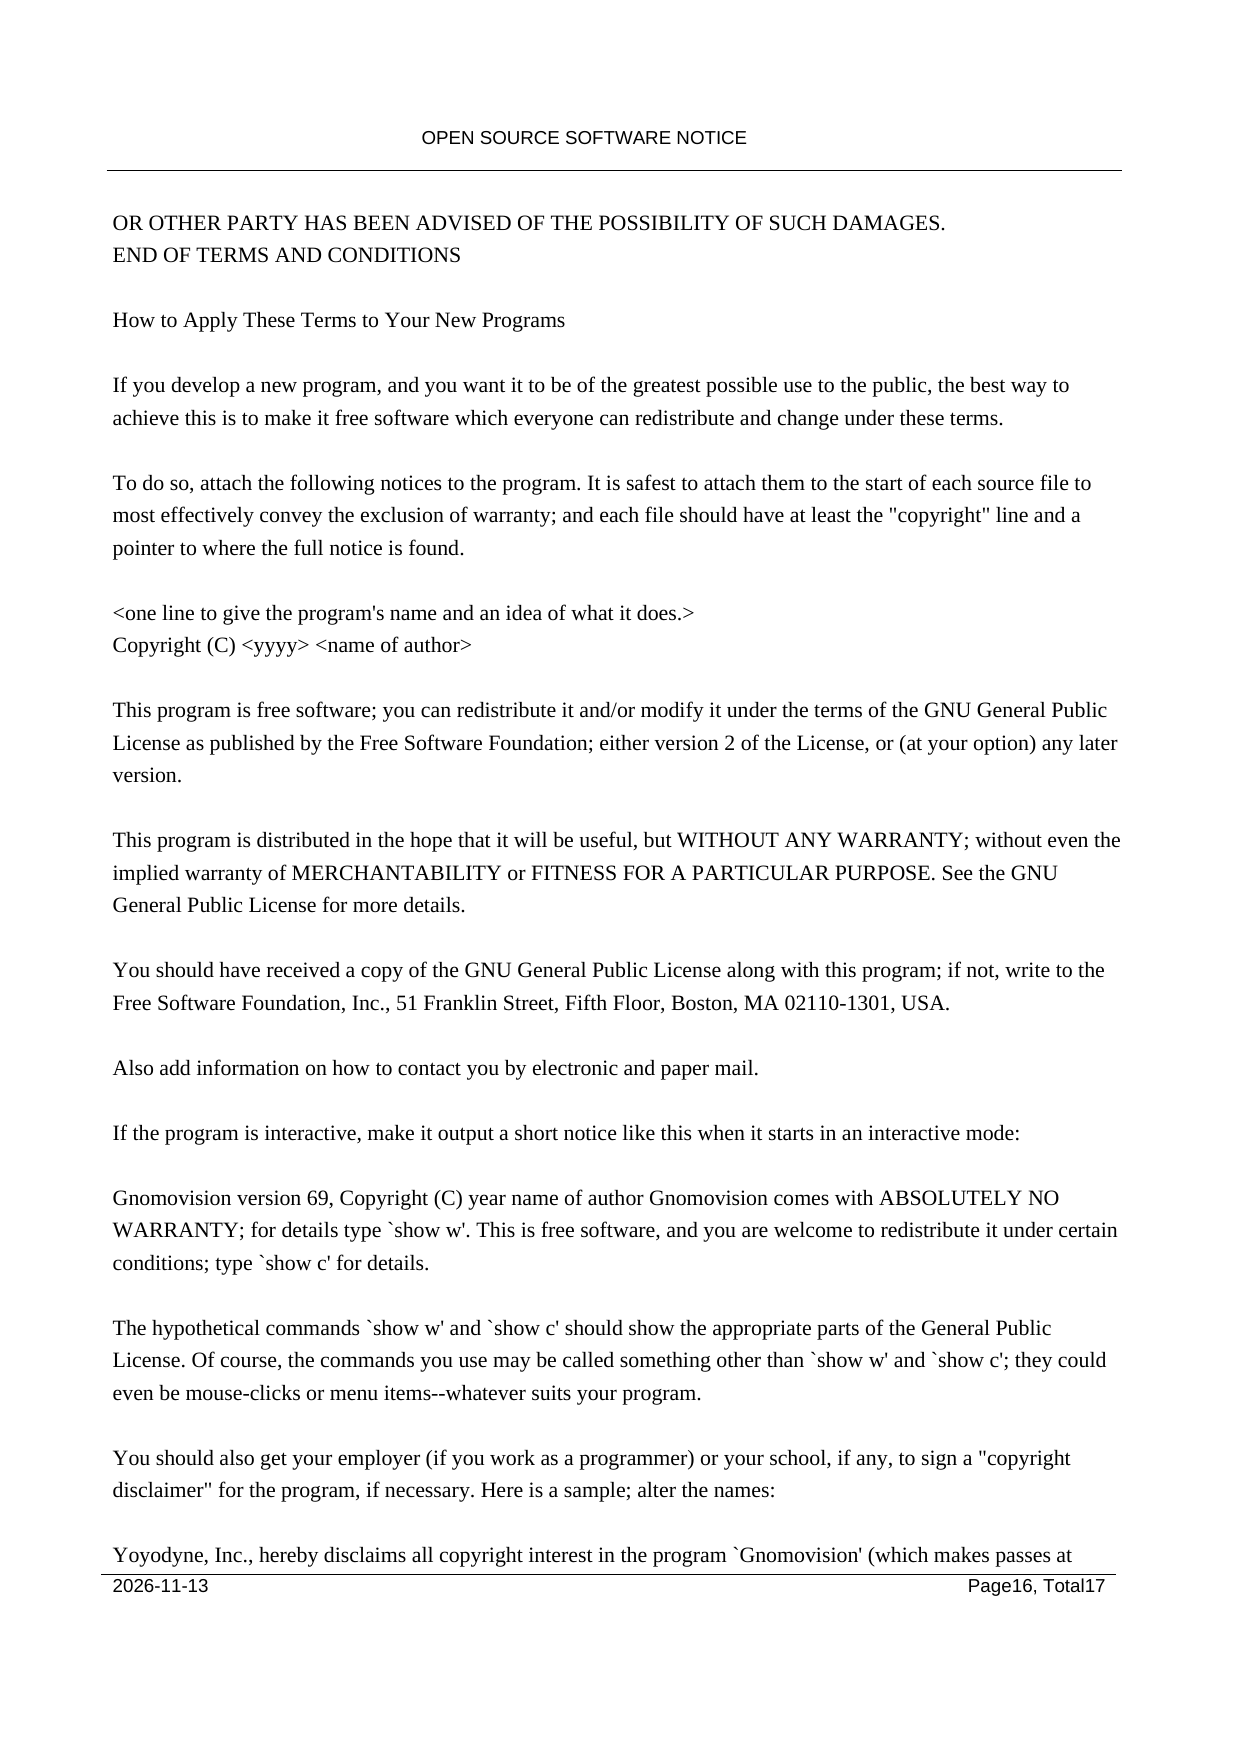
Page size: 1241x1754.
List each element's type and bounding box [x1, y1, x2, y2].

text [112, 206, 1128, 1571]
